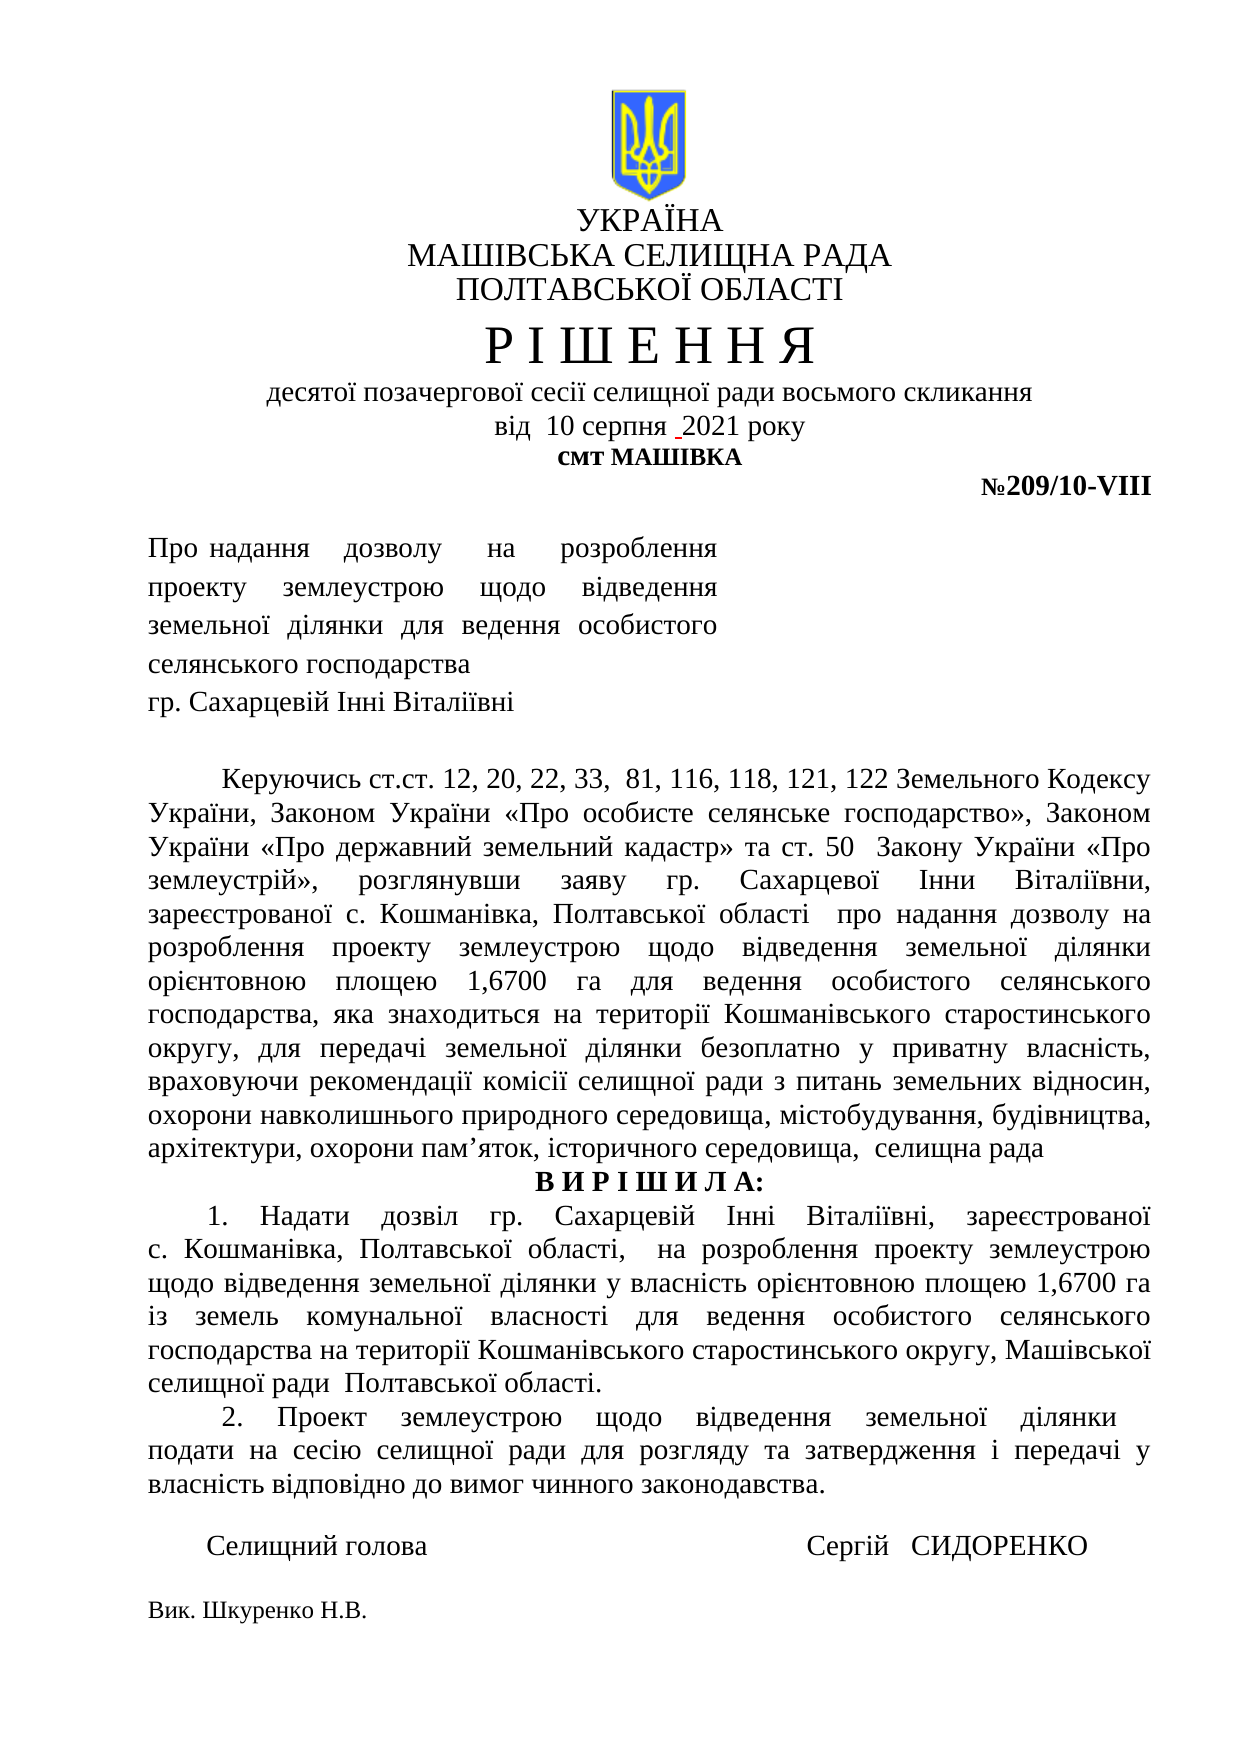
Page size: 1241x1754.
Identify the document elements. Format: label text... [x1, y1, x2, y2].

text 2. Проект землеустрою щодо відведення земельної ділянки подати на сесію селищної ради для розгляду та затвердження і передачі у власність відповідно до вимог чинного законодавства. [148, 1399, 1152, 1499]
text ПОЛТАВСЬКОЇ ОБЛАСТІ [148, 273, 1152, 308]
text 1. Надати дозвіл гр. Сахарцевій Інні Віталіївні, зареєстрованої с. Кошманівка, Полтавської області, на розроблення проекту землеустрою щодо відведення земельної ділянки у власність орієнтовною площею 1,6700 га із земель комунальної власності для ведення особистого селянського господарства на території Кошманівського старостинського округу, Машівської селищної ради Полтавської області. [148, 1198, 1152, 1399]
text Селищний голова Сергій СИДОРЕНКО [148, 1528, 1152, 1562]
list десятої позачергової сесії селищної ради восьмого скликання [148, 374, 1152, 408]
text В И Р І Ш И Л А: [148, 1164, 1152, 1198]
list №209/10-VIII [148, 472, 1152, 502]
text МАШІВСЬКА СЕЛИЩНА РАДА [148, 239, 1152, 273]
text УКРАЇНА [148, 204, 1152, 239]
table_header Про надання дозволу на розроблення проекту землеустрою щодо відведення земельної ділянки для ведення особистого селянського господарства гр. Сахарцевій Інні Віталіївні [136, 530, 729, 762]
text Керуючись ст.ст. 12, 20, 22, 33, 81, 116, 118, 121, 122 Земельного Кодексу України, Законом України «Про особисте селянське господарство», Законом України «Про державний земельний кадастр» та ст. 50 Закону України «Про землеустрій», розглянувши заяву гр. Сахарцевої Інни Віталіївни, зареєстрованої с. Кошманівка, Полтавської області про надання дозволу на розроблення проекту землеустрою щодо відведення земельної ділянки орієнтовною площею 1,6700 га для ведення особистого селянського господарства, яка знаходиться на території Кошманівського старостинського округу, для передачі земельної ділянки безоплатно у приватну власність, враховуючи рекомендації комісії селищної ради з питань земельних відносин, охорони навколишнього природного середовища, містобудування, будівництва, архітектури, охорони пам’яток, історичного середовища, селищна рада [148, 762, 1152, 1164]
list смт МАШІВКА [148, 441, 1152, 472]
list від 10 серпня 2021 року [148, 408, 1152, 441]
text Вик. Шкуренко Н.В. [148, 1595, 1152, 1624]
subtitle Р І Ш Е Н Н Я [148, 318, 1152, 374]
